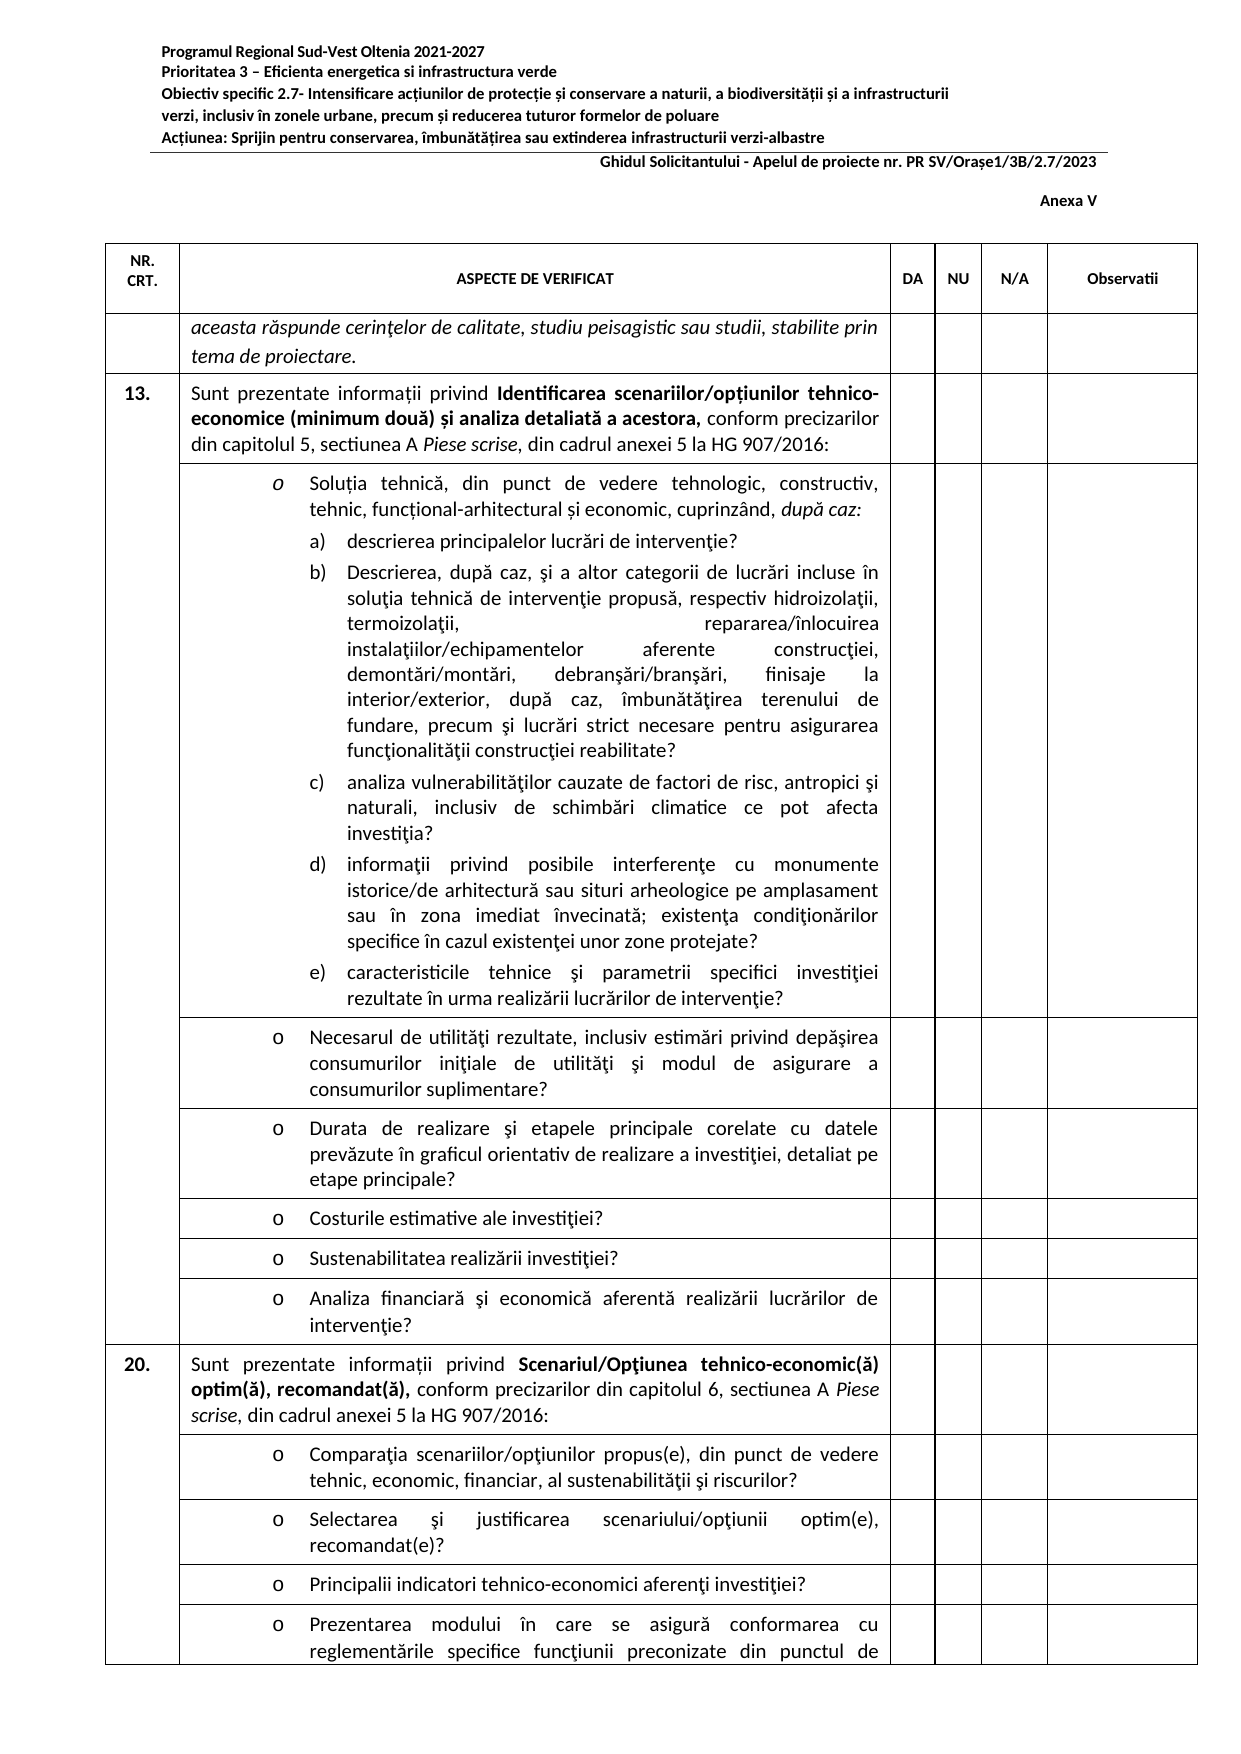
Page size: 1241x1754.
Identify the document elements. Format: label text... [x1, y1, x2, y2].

table_cell [982, 374, 1047, 462]
table_header N/A [982, 244, 1047, 313]
table_cell Selectarea şi justificarea scenariului/opţiunii optim(e), recomandat(e)? [180, 1500, 890, 1564]
table_cell [982, 1565, 1047, 1604]
table_cell [1048, 1199, 1197, 1238]
table_cell [1048, 1239, 1197, 1278]
table_cell [891, 314, 934, 373]
table_cell [106, 1345, 179, 1663]
table_header DA [891, 244, 934, 313]
table_cell [1048, 464, 1197, 1017]
table_cell [982, 1239, 1047, 1278]
table_cell [982, 1018, 1047, 1107]
table_cell [1048, 1605, 1197, 1663]
table_cell Principalii indicatori tehnico-economici aferenţi investiţiei? [180, 1565, 890, 1604]
table_cell [891, 1345, 934, 1433]
table_cell [982, 1109, 1047, 1198]
table_cell [936, 1279, 981, 1344]
table_cell [936, 1435, 981, 1499]
table_cell [1048, 1345, 1197, 1433]
table_cell [891, 1500, 934, 1564]
table_header Observatii [1048, 244, 1197, 313]
table_cell [982, 464, 1047, 1017]
table_cell [1048, 1565, 1197, 1604]
table_header ASPECTE DE VERIFICAT [180, 244, 890, 313]
table_cell [891, 1109, 934, 1198]
table_cell [891, 1018, 934, 1107]
table_cell [891, 464, 934, 1017]
table_cell Durata de realizare şi etapele principale corelate cu datele prevăzute în graficul orientativ de realizare a investiţiei, detaliat pe etape principale? [180, 1109, 890, 1198]
table_cell [982, 1605, 1047, 1663]
table_cell Sunt prezentate informații privind Identificarea scenariilor/opţiunilor tehnico-economice (minimum două) şi analiza detaliată a acestora, conform precizarilor din capitolul 5, sectiunea A Piese scrise, din cadrul anexei 5 la HG 907/2016: [180, 374, 890, 462]
table_cell [891, 1199, 934, 1238]
table_cell [936, 1345, 981, 1433]
table_cell [1048, 1279, 1197, 1344]
table_cell [936, 464, 981, 1017]
table_cell [1048, 1109, 1197, 1198]
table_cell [180, 1605, 890, 1663]
table_cell [936, 1018, 981, 1107]
table_cell [106, 314, 179, 373]
table_cell Necesarul de utilităţi rezultate, inclusiv estimări privind depăşirea consumurilor iniţiale de utilităţi şi modul de asigurare a consumurilor suplimentare? [180, 1018, 890, 1107]
table_cell [106, 374, 179, 1344]
table_cell Sunt prezentate informații privind Scenariul/Opţiunea tehnico-economic(ă) optim(ă), recomandat(ă), conform precizarilor din capitolul 6, sectiunea A Piese scrise, din cadrul anexei 5 la HG 907/2016: [180, 1345, 890, 1433]
table_cell [936, 1605, 981, 1663]
table_cell [936, 1565, 981, 1604]
table_cell [982, 1500, 1047, 1564]
table_cell [982, 1435, 1047, 1499]
table_header NR. CRT. [106, 244, 179, 313]
table_cell Sustenabilitatea realizării investiţiei? [180, 1239, 890, 1278]
table_cell Costurile estimative ale investiţiei? [180, 1199, 890, 1238]
table_cell Soluţia tehnică, din punct de vedere tehnologic, constructiv, tehnic, funcţional-arhitectural şi economic, cuprinzând, după caz: descrierea principalelor lucrări de intervenţie? Descrierea, după caz, şi a altor categorii de lucrări incluse în soluţia tehnică de intervenţie propusă, respectiv hidroizolaţii, termoizolaţii, repararea/înlocuirea instalaţiilor/echipamentelor aferente construcţiei, demontări/montări, debranşări/branşări, finisaje la interior/exterior, după caz, îmbunătăţirea terenului de fundare, precum şi lucrări strict necesare pentru asigurarea funcţionalităţii construcţiei reabilitate? analiza vulnerabilităţilor cauzate de factori de risc, antropici şi naturali, inclusiv de schimbări climatice ce pot afecta investiţia? informaţii privind posibile interferenţe cu monumente istorice/de arhitectură sau situri arheologice pe amplasament sau în zona imediat învecinată; existenţa condiţionărilor specifice în cazul existenţei unor zone protejate? caracteristicile tehnice şi parametrii specifici investiţiei rezultate în urma realizării lucrărilor de intervenţie? [180, 464, 890, 1017]
table_header NU [936, 244, 981, 313]
table_cell [936, 374, 981, 462]
table_cell [891, 1435, 934, 1499]
table_cell Comparaţia scenariilor/opţiunilor propus(e), din punct de vedere tehnic, economic, financiar, al sustenabilităţii şi riscurilor? [180, 1435, 890, 1499]
table_cell [982, 314, 1047, 373]
table_cell [982, 1279, 1047, 1344]
table_cell [936, 1500, 981, 1564]
table_cell [1048, 1018, 1197, 1107]
table_cell [936, 1199, 981, 1238]
table_cell [1048, 374, 1197, 462]
table_cell [982, 1345, 1047, 1433]
table_cell [936, 314, 981, 373]
table_cell [1048, 314, 1197, 373]
table_cell [982, 1199, 1047, 1238]
table_cell [1048, 1435, 1197, 1499]
table_cell [1048, 1500, 1197, 1564]
table_cell [891, 1239, 934, 1278]
table_cell [891, 1565, 934, 1604]
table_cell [180, 314, 890, 373]
table_cell [936, 1109, 981, 1198]
table_cell [936, 1239, 981, 1278]
table_cell [891, 1605, 934, 1663]
table_cell [891, 374, 934, 462]
table_cell [891, 1279, 934, 1344]
table_cell Analiza financiară şi economică aferentă realizării lucrărilor de intervenţie? [180, 1279, 890, 1344]
